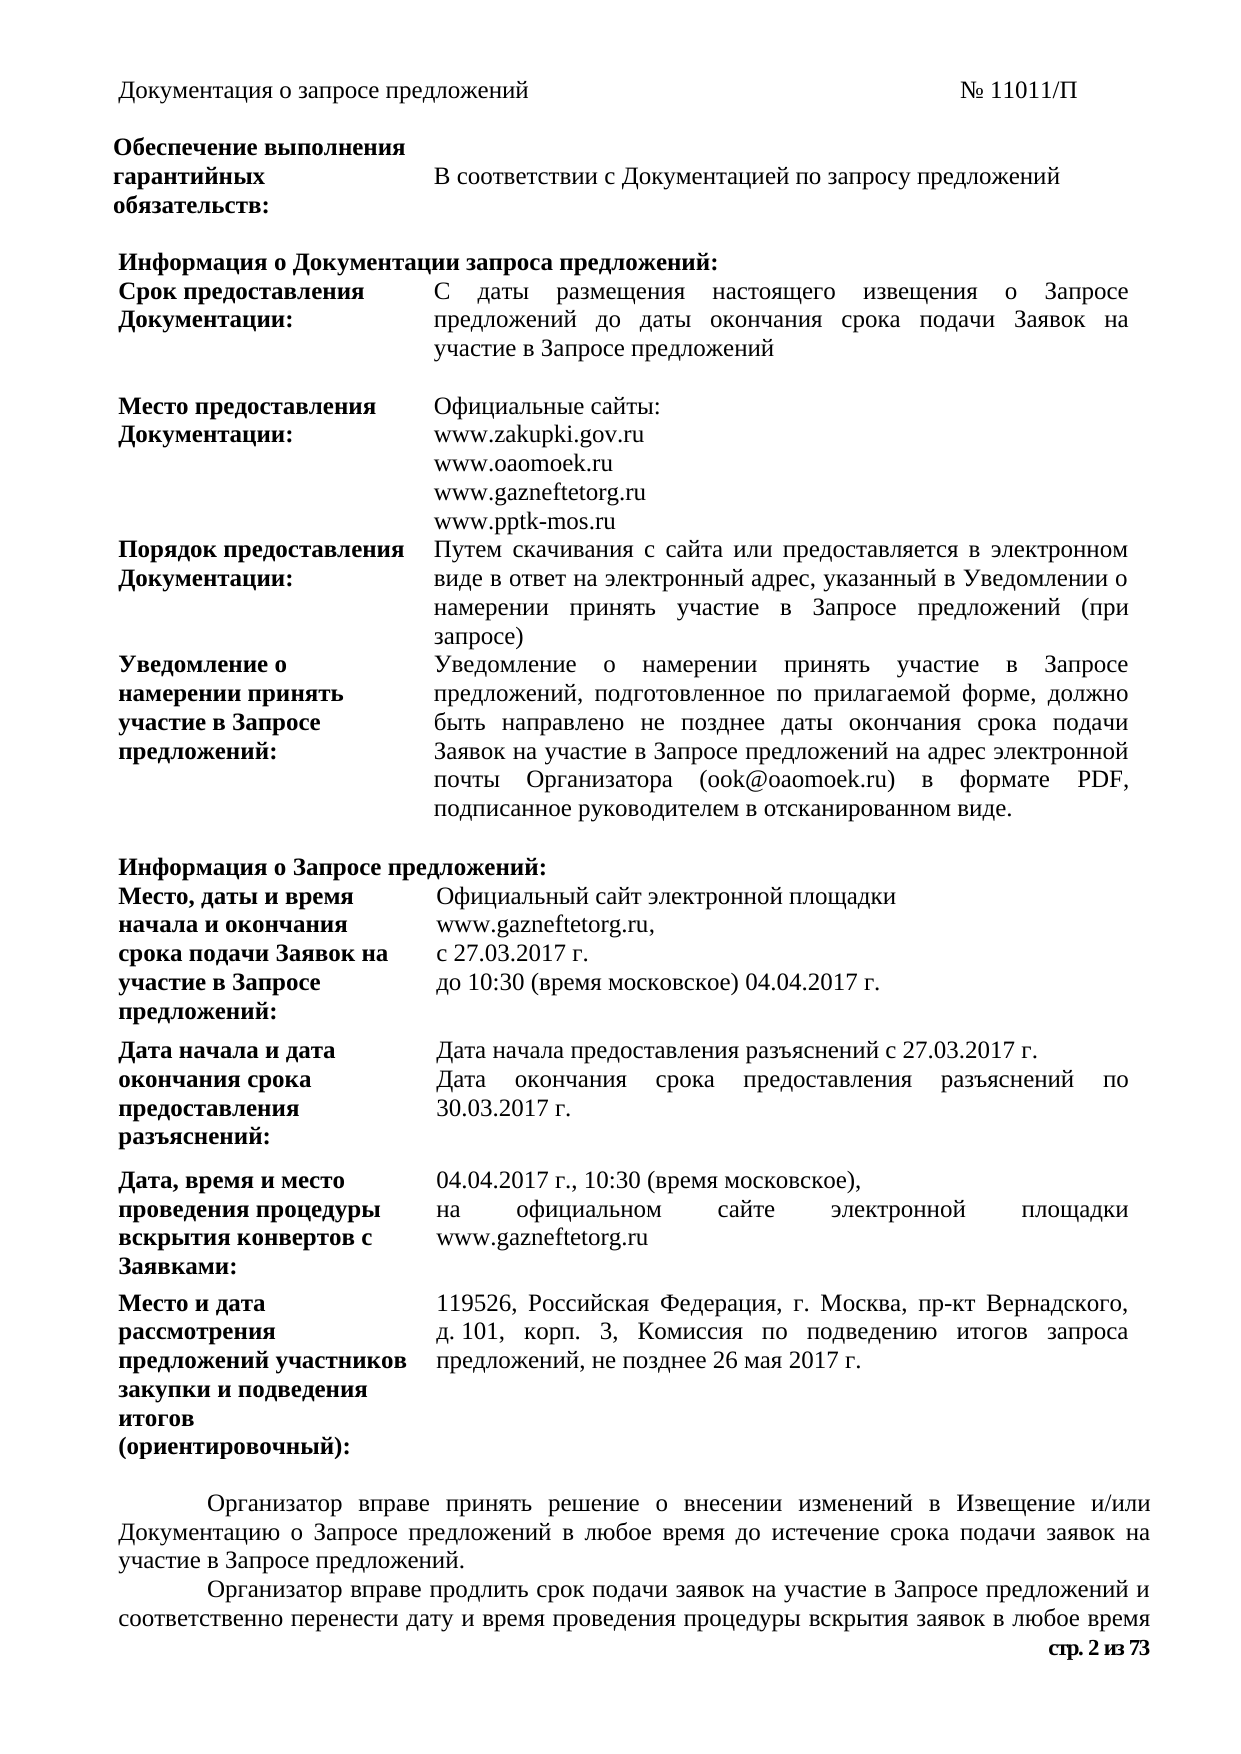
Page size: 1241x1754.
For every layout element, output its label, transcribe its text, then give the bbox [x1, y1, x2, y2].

table_cell 119526, Российская Федерация, г. Москва, пр-кт Вернадского, д. 101, корп. 3, Комиссия по подведению итогов запроса предложений, не позднее 26 мая 2017 г. [423, 1288, 1140, 1459]
text Информация о Запросе предложений: [118, 852, 1152, 881]
table_cell Уведомление о намерении принять участие в Запросе предложений: [107, 650, 422, 823]
table_cell Место и дата рассмотрения предложений участников закупки и подведения итогов (ориентировочный): [107, 1288, 422, 1459]
table_cell 04.04.2017 г., 10:30 (время московское), на официальном сайте электронной площадки www.gazneftetorg.ru [423, 1165, 1140, 1288]
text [118, 1574, 1152, 1632]
table_cell Уведомление о намерении принять участие в Запросе предложений, подготовленное по прилагаемой форме, должно быть направлено не позднее даты окончания срока подачи Заявок на участие в Запросе предложений на адрес электронной почты Организатора (ook@oaomoek.ru) в формате PDF, подписанное руководителем в отсканированном виде. [423, 650, 1140, 823]
table_header Официальный сайт электронной площадки www.gazneftetorg.ru, с 27.03.2017 г. до 10:30 (время московское) 04.04.2017 г. [423, 881, 1140, 1035]
table_cell Дата начала и дата окончания срока предоставления разъяснений: [107, 1035, 422, 1165]
table_header С даты размещения настоящего извещения о Запросе предложений до даты окончания срока подачи Заявок на участие в Запросе предложений Официальные сайты: www.zakupki.gov.ru www.oaomoek.ru www.gazneftetorg.ru www.pptk-mos.ru Путем скачивания с сайта или предоставляется в электронном виде в ответ на электронный адрес, указанный в Уведомлении о намерении принять участие в Запросе предложений (при запросе) [423, 276, 1140, 649]
text Организатор вправе принять решение о внесении изменений в Извещение и/или Документацию о Запросе предложений в любое время до истечение срока подачи заявок на участие в Запросе предложений. [118, 1488, 1152, 1574]
table_cell Обеспечение выполнения гарантийных обязательств: [107, 133, 422, 218]
table_cell Дата начала предоставления разъяснений с 27.03.2017 г. Дата окончания срока предоставления разъяснений по 30.03.2017 г. [423, 1035, 1140, 1165]
table_header Место, даты и время начала и окончания срока подачи Заявок на участие в Запросе предложений: [107, 881, 422, 1035]
text Информация о Документации запроса предложений: [118, 247, 1152, 276]
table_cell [423, 133, 1140, 218]
table_header Срок предоставления Документации: Место предоставления Документации: Порядок предоставления Документации: [107, 276, 422, 649]
table_cell Дата, время и место проведения процедуры вскрытия конвертов с Заявками: [107, 1165, 422, 1288]
